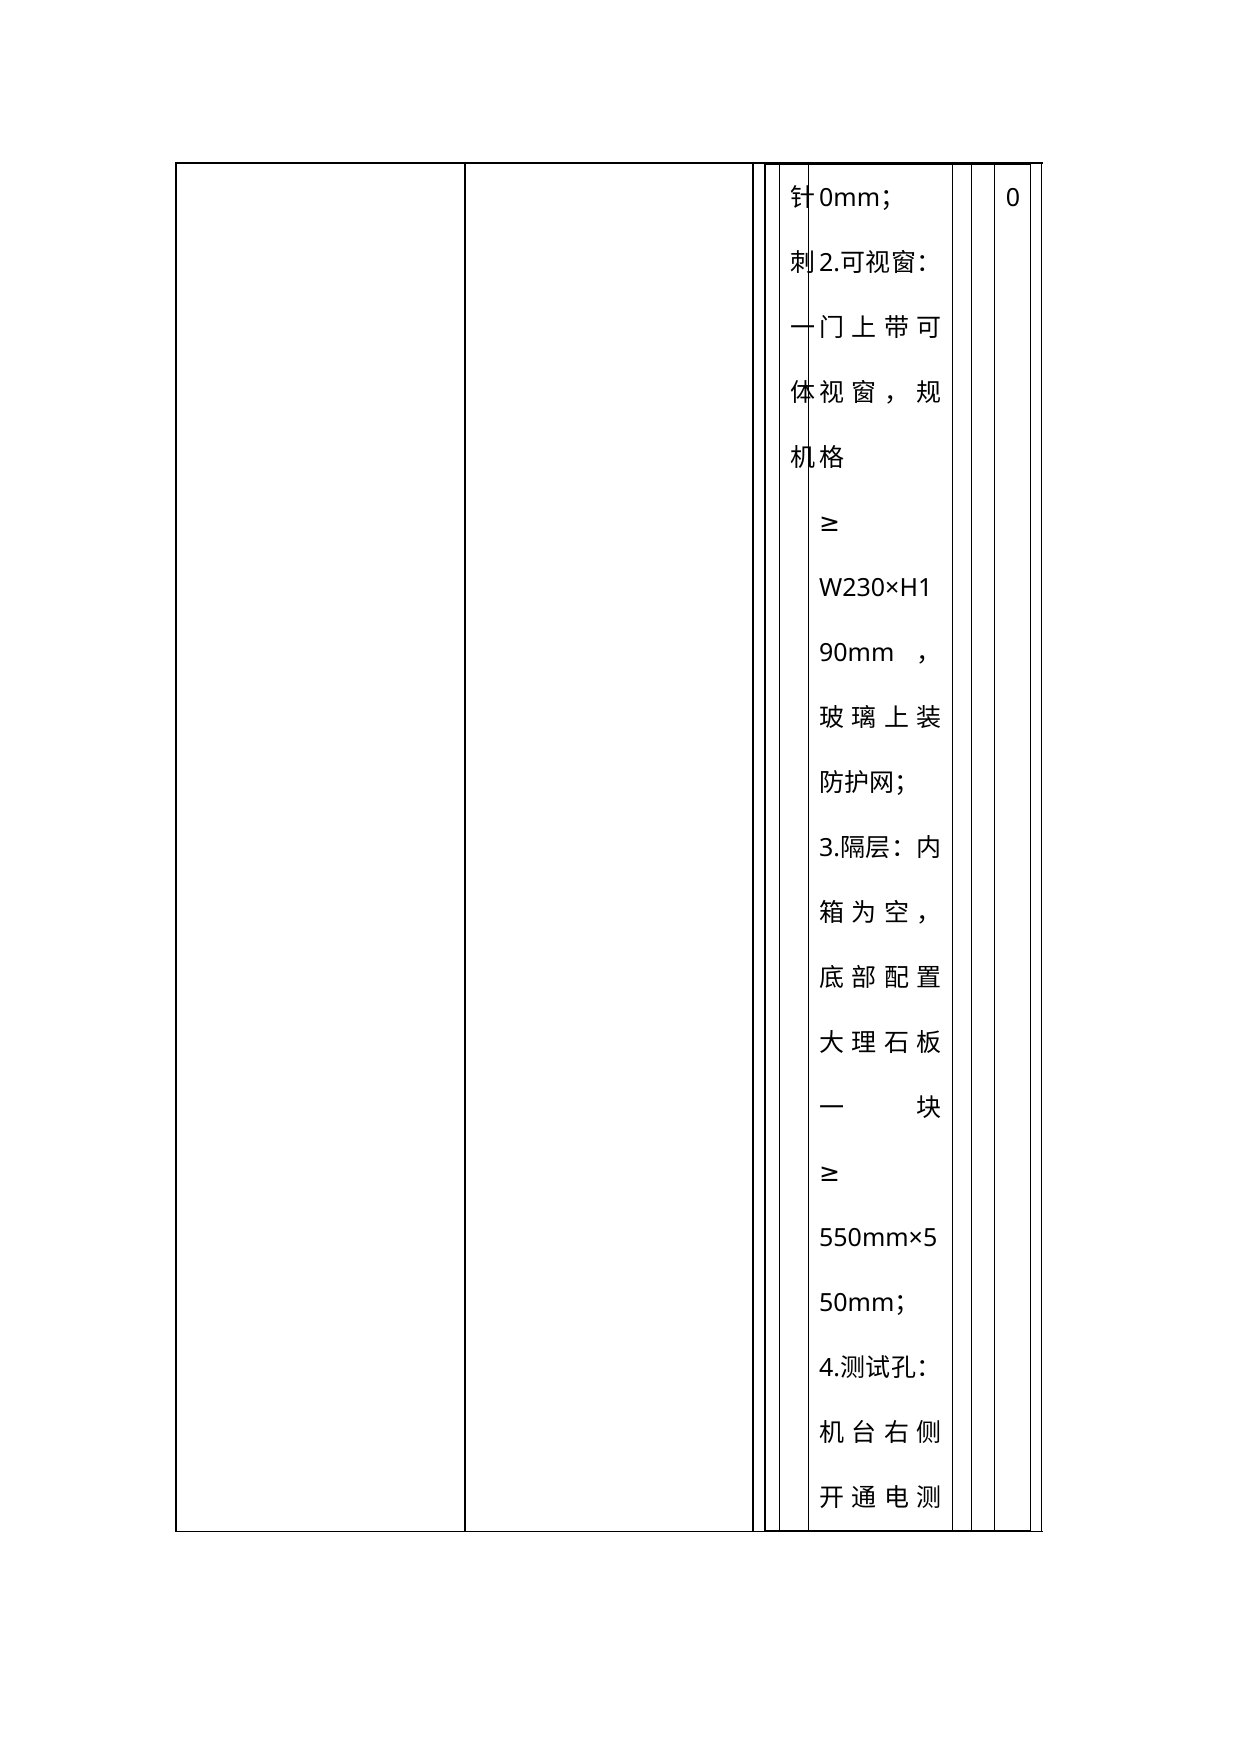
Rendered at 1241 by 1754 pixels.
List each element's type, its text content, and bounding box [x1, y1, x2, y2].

table_cell [177, 164, 464, 1531]
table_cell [995, 165, 1030, 1530]
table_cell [972, 165, 994, 1530]
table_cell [809, 165, 952, 1530]
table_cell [766, 165, 779, 1530]
table_cell 1 [466, 164, 752, 1531]
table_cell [754, 164, 764, 1531]
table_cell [953, 165, 971, 1530]
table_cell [780, 165, 808, 1530]
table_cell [1031, 164, 1041, 1531]
